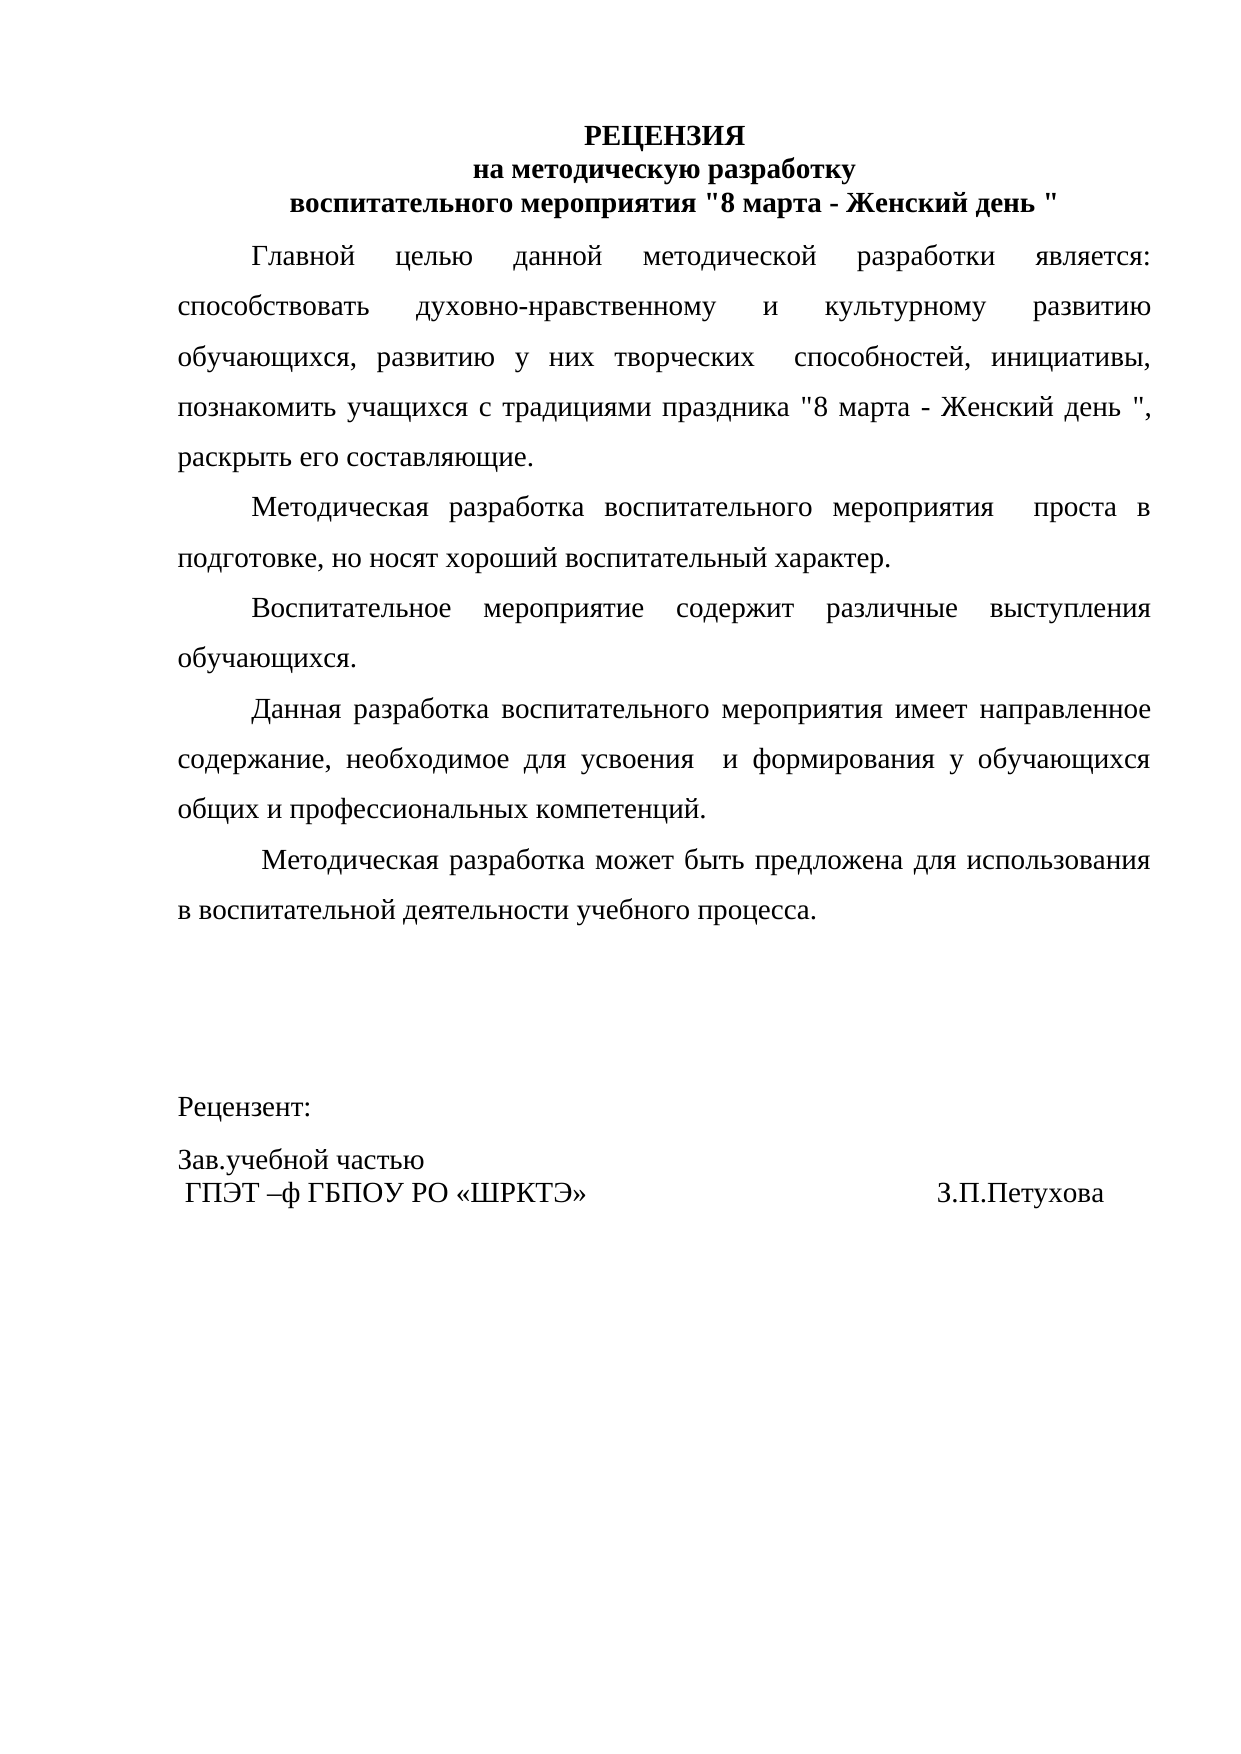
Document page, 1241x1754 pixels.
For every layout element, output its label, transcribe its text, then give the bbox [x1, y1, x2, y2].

text Зав.учебной частью [177, 1142, 1152, 1175]
text Данная разработка воспитательного мероприятия имеет направленное содержание, необходимое для усвоения и формирования у обучающихся общих и профессиональных компетенций. [177, 691, 1152, 825]
text на методическую разработку [177, 152, 1152, 185]
text Воспитательное мероприятие содержит различные выступления обучающихся. [177, 590, 1152, 674]
text Рецензент: [177, 1089, 1152, 1122]
text Главной целью данной методической разработки является: способствовать духовно-нравственному и культурному развитию обучающихся, развитию у них творческих способностей, инициативы, познакомить учащихся с традициями праздника "8 марта - Женский день ", раскрыть его составляющие. [177, 238, 1152, 473]
text Методическая разработка воспитательного мероприятия проста в подготовке, но носят хороший воспитательный характер. [177, 489, 1152, 573]
text воспитательного мероприятия "8 марта - Женский день " [177, 185, 1171, 219]
text ГПЭТ –ф ГБПОУ РО «ШРКТЭ» З.П.Петухова [177, 1175, 1152, 1209]
text РЕЦЕНЗИЯ [177, 118, 1152, 152]
text Методическая разработка может быть предложена для использования в воспитательной деятельности учебного процесса. [177, 842, 1152, 926]
